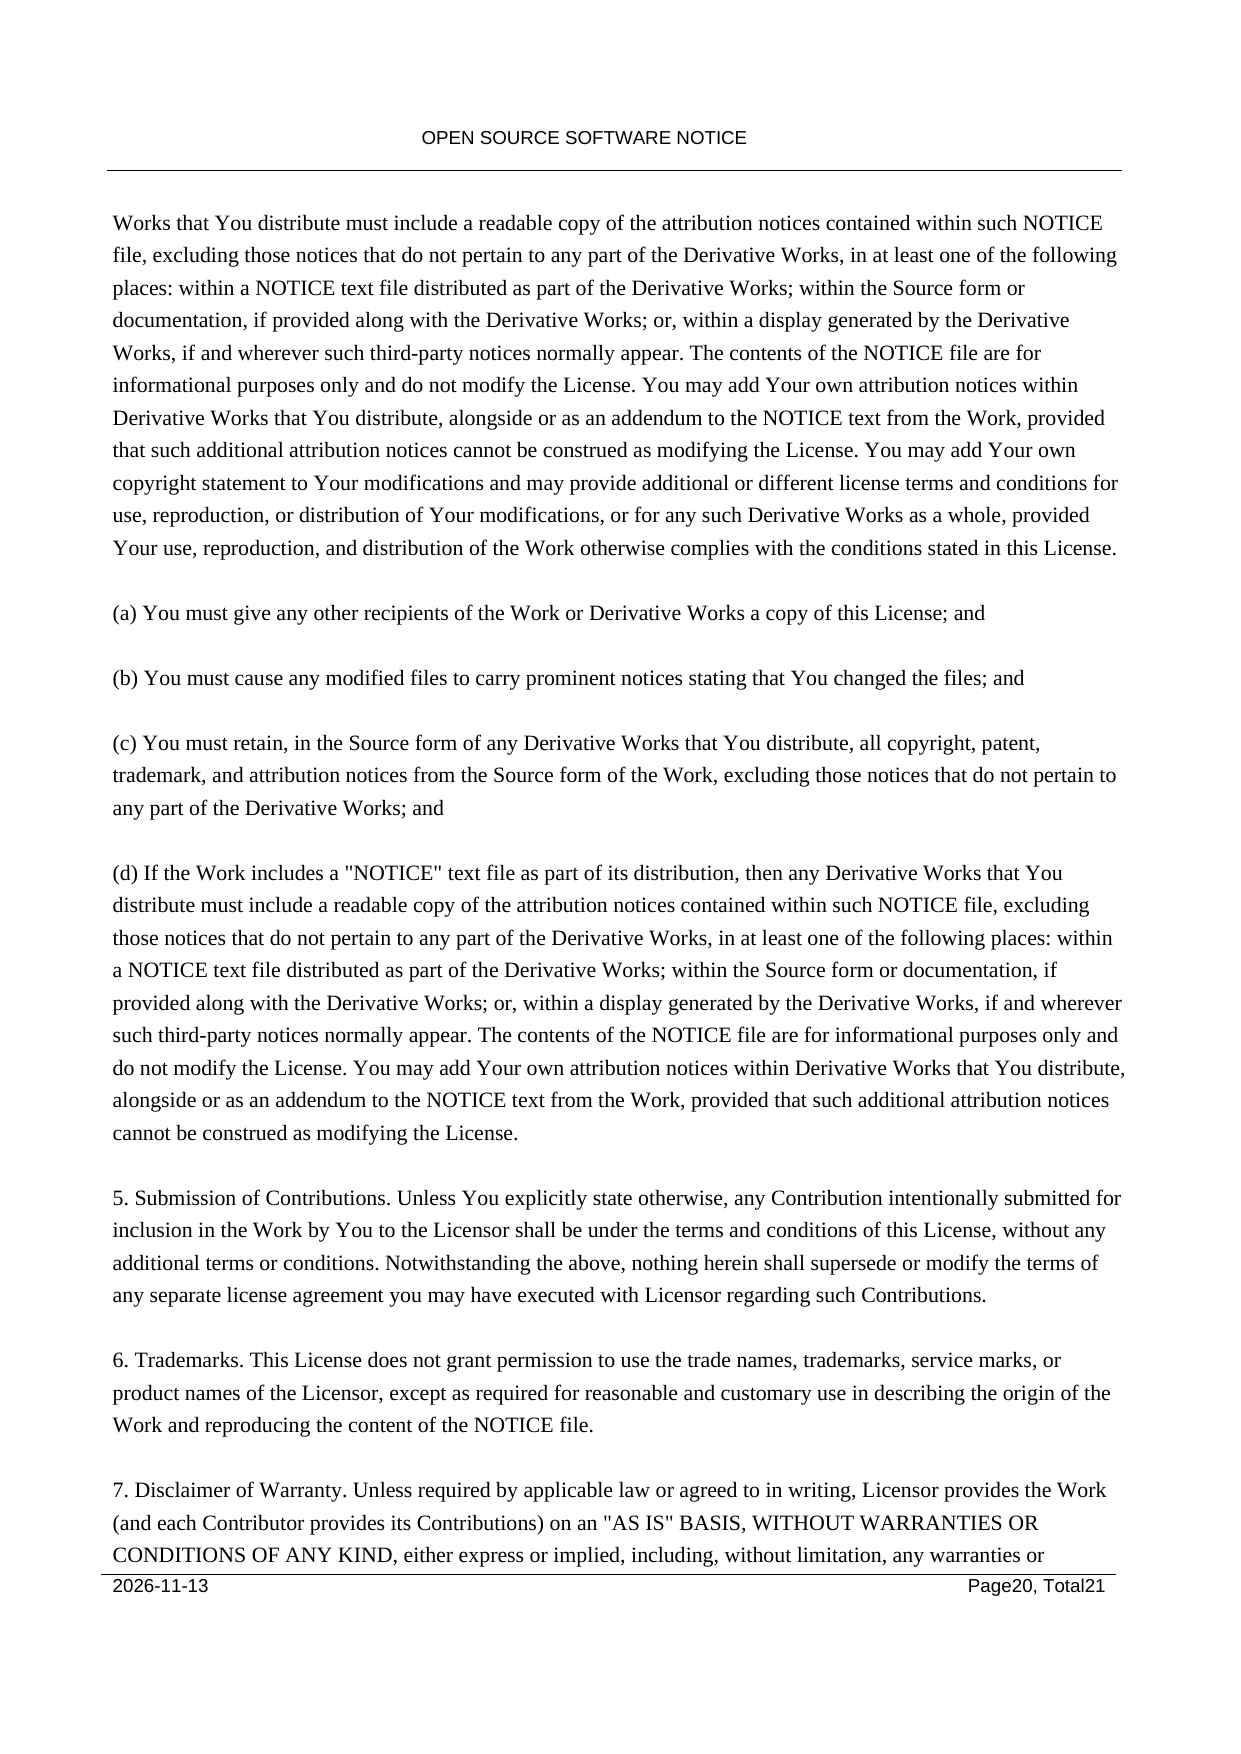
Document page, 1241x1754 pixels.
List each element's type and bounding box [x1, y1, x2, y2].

text [112, 206, 1128, 1571]
